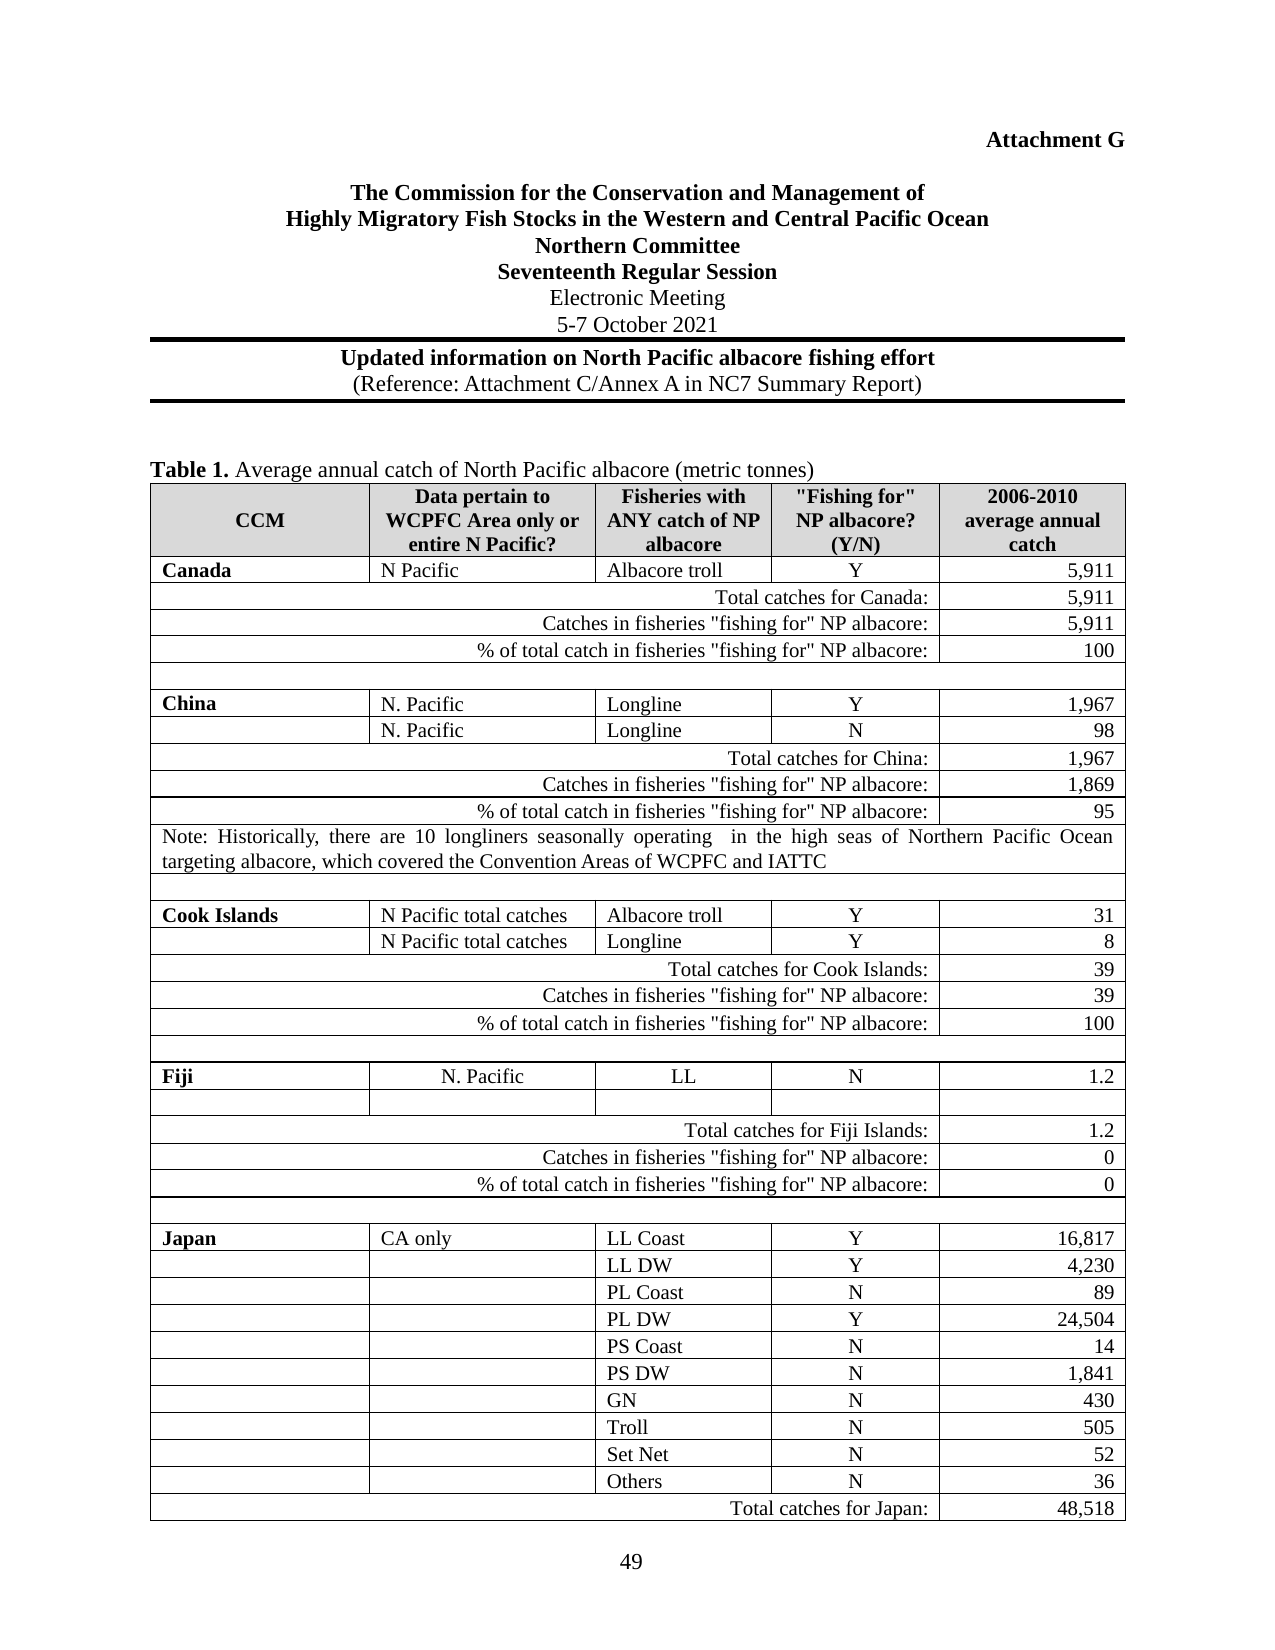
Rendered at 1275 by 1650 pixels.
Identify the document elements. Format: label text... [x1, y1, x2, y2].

text Electronic Meeting [150, 284, 1125, 311]
table_cell Total catches for China: [151, 744, 939, 769]
text Attachment G [150, 126, 1125, 153]
table_cell [151, 1332, 369, 1358]
table_cell N [772, 1413, 939, 1439]
text Table 1. Average annual catch of North Pacific albacore (metric tonnes) [150, 456, 1125, 482]
table_cell 39 [940, 955, 1125, 981]
table_cell N [772, 1440, 939, 1466]
table_cell 505 [940, 1413, 1125, 1439]
table_cell [151, 1440, 369, 1466]
table_cell N [772, 1063, 939, 1088]
table_cell 0 [940, 1170, 1125, 1196]
table_cell [151, 1090, 369, 1115]
table_cell Y [772, 557, 939, 582]
table_cell Longline [596, 690, 771, 716]
text Highly Migratory Fish Stocks in the Western and Central Pacific Ocean [150, 205, 1125, 232]
table_cell GN [596, 1386, 771, 1412]
table_cell Y [772, 690, 939, 716]
table_cell N. Pacific [370, 717, 595, 742]
table_cell PS DW [596, 1359, 771, 1385]
table_cell 100 [940, 636, 1125, 662]
table_cell 1,967 [940, 690, 1125, 716]
table_cell Canada [151, 557, 369, 582]
table_cell 4,230 [940, 1251, 1125, 1277]
table_cell [370, 1305, 595, 1331]
table_cell Total catches for Fiji Islands: [151, 1116, 939, 1142]
table_cell Y [772, 1224, 939, 1250]
table_cell [151, 1413, 369, 1439]
text Seventeenth Regular Session [150, 258, 1125, 284]
table_cell % of total catch in fisheries "fishing for" NP albacore: [151, 1009, 939, 1034]
table_cell [151, 1359, 369, 1385]
table_cell Albacore troll [596, 557, 771, 582]
table_header "Fishing for" NP albacore? (Y/N) [772, 484, 939, 556]
table_cell Total catches for Canada: [151, 583, 939, 609]
table_cell LL DW [596, 1251, 771, 1277]
table_cell Catches in fisheries "fishing for" NP albacore: [151, 1144, 939, 1169]
table_cell PL Coast [596, 1278, 771, 1304]
table_cell 5,911 [940, 583, 1125, 609]
table_cell 0 [940, 1144, 1125, 1169]
table_cell [370, 1467, 595, 1493]
text 5-7 October 2021 [150, 311, 1125, 337]
table_cell [370, 1278, 595, 1304]
table_cell Longline [596, 717, 771, 742]
table_cell 14 [940, 1332, 1125, 1358]
table_cell 100 [940, 1009, 1125, 1034]
table_cell Cook Islands [151, 901, 369, 927]
table_cell Y [772, 928, 939, 953]
table_cell N [772, 1359, 939, 1385]
table_cell [151, 1278, 369, 1304]
table_cell [940, 1090, 1125, 1115]
table_header CCM [151, 484, 369, 556]
table_cell % of total catch in fisheries "fishing for" NP albacore: [151, 636, 939, 662]
table_cell 31 [940, 901, 1125, 927]
table_cell [370, 1386, 595, 1412]
table_cell Y [772, 1305, 939, 1331]
table_cell 36 [940, 1467, 1125, 1493]
table_cell Others [596, 1467, 771, 1493]
table_cell [151, 1251, 369, 1277]
table_cell 5,911 [940, 557, 1125, 582]
table_cell 1,841 [940, 1359, 1125, 1385]
table_cell [596, 1090, 771, 1115]
table_cell Note: Historically, there are 10 longliners seasonally operating in the high seas of Northern Pacific Ocean targeting albacore, which covered the Convention Areas of WCPFC and IATTC [151, 825, 1125, 873]
text The Commission for the Conservation and Management of [150, 179, 1125, 205]
table_cell 52 [940, 1440, 1125, 1466]
table_cell [370, 1090, 595, 1115]
table_header Data pertain to WCPFC Area only or entire N Pacific? [370, 484, 595, 556]
table_cell 95 [940, 798, 1125, 823]
table_cell PS Coast [596, 1332, 771, 1358]
table_cell Japan [151, 1224, 369, 1250]
table_cell [151, 1386, 369, 1412]
table_cell [370, 1332, 595, 1358]
table_cell Catches in fisheries "fishing for" NP albacore: [151, 982, 939, 1007]
table_cell N. Pacific [370, 690, 595, 716]
table_cell Catches in fisheries "fishing for" NP albacore: [151, 771, 939, 796]
table_cell Fiji [151, 1063, 369, 1088]
table_cell [370, 1440, 595, 1466]
table_header 2006-2010 average annual catch [940, 484, 1125, 556]
text Updated information on North Pacific albacore fishing effort [150, 342, 1125, 363]
table_cell % of total catch in fisheries "fishing for" NP albacore: [151, 798, 939, 823]
table_cell China [151, 690, 369, 716]
table_cell 5,911 [940, 610, 1125, 635]
table_cell N [772, 1467, 939, 1493]
table_cell [151, 874, 1125, 899]
table_cell [151, 663, 1125, 688]
table_cell 8 [940, 928, 1125, 953]
table_cell N [772, 1332, 939, 1358]
table_cell 1,967 [940, 744, 1125, 769]
table_cell Longline [596, 928, 771, 953]
table_cell 1.2 [940, 1063, 1125, 1088]
table_cell Y [772, 901, 939, 927]
table_cell Troll [596, 1413, 771, 1439]
table_header Fisheries with ANY catch of NP albacore [596, 484, 771, 556]
table_cell [151, 1036, 1125, 1061]
table_cell PL DW [596, 1305, 771, 1331]
table_cell N [772, 717, 939, 742]
table_cell Albacore troll [596, 901, 771, 927]
table_cell 430 [940, 1386, 1125, 1412]
table_cell Total catches for Cook Islands: [151, 955, 939, 981]
table_cell N Pacific [370, 557, 595, 582]
table_cell N [772, 1386, 939, 1412]
table_cell N Pacific total catches [370, 901, 595, 927]
table_cell Y [772, 1251, 939, 1277]
table_cell [151, 1198, 1125, 1223]
table_cell Catches in fisheries "fishing for" NP albacore: [151, 610, 939, 635]
table_cell Total catches for Japan: [151, 1494, 939, 1520]
table_cell [151, 928, 369, 953]
table_cell N [772, 1278, 939, 1304]
table_cell 89 [940, 1278, 1125, 1304]
table_cell 98 [940, 717, 1125, 742]
table_cell [370, 1359, 595, 1385]
table_cell 48,518 [940, 1494, 1125, 1520]
table_cell [370, 1413, 595, 1439]
table_cell N Pacific total catches [370, 928, 595, 953]
table_cell [151, 717, 369, 742]
table_cell [772, 1090, 939, 1115]
table_cell [151, 1305, 369, 1331]
table_cell 1.2 [940, 1116, 1125, 1142]
table_cell CA only [370, 1224, 595, 1250]
table_cell LL Coast [596, 1224, 771, 1250]
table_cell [151, 1170, 939, 1196]
table_cell 39 [940, 982, 1125, 1007]
table_cell 24,504 [940, 1305, 1125, 1331]
table_cell LL [596, 1063, 771, 1088]
table_cell Set Net [596, 1440, 771, 1466]
table_cell 1,869 [940, 771, 1125, 796]
text (Reference: Attachment C/Annex A in NC7 Summary Report) [150, 363, 1125, 399]
table_cell N. Pacific [370, 1063, 595, 1088]
text Northern Committee [150, 232, 1125, 258]
table_cell [151, 1467, 369, 1493]
table_cell [370, 1251, 595, 1277]
table_cell 16,817 [940, 1224, 1125, 1250]
